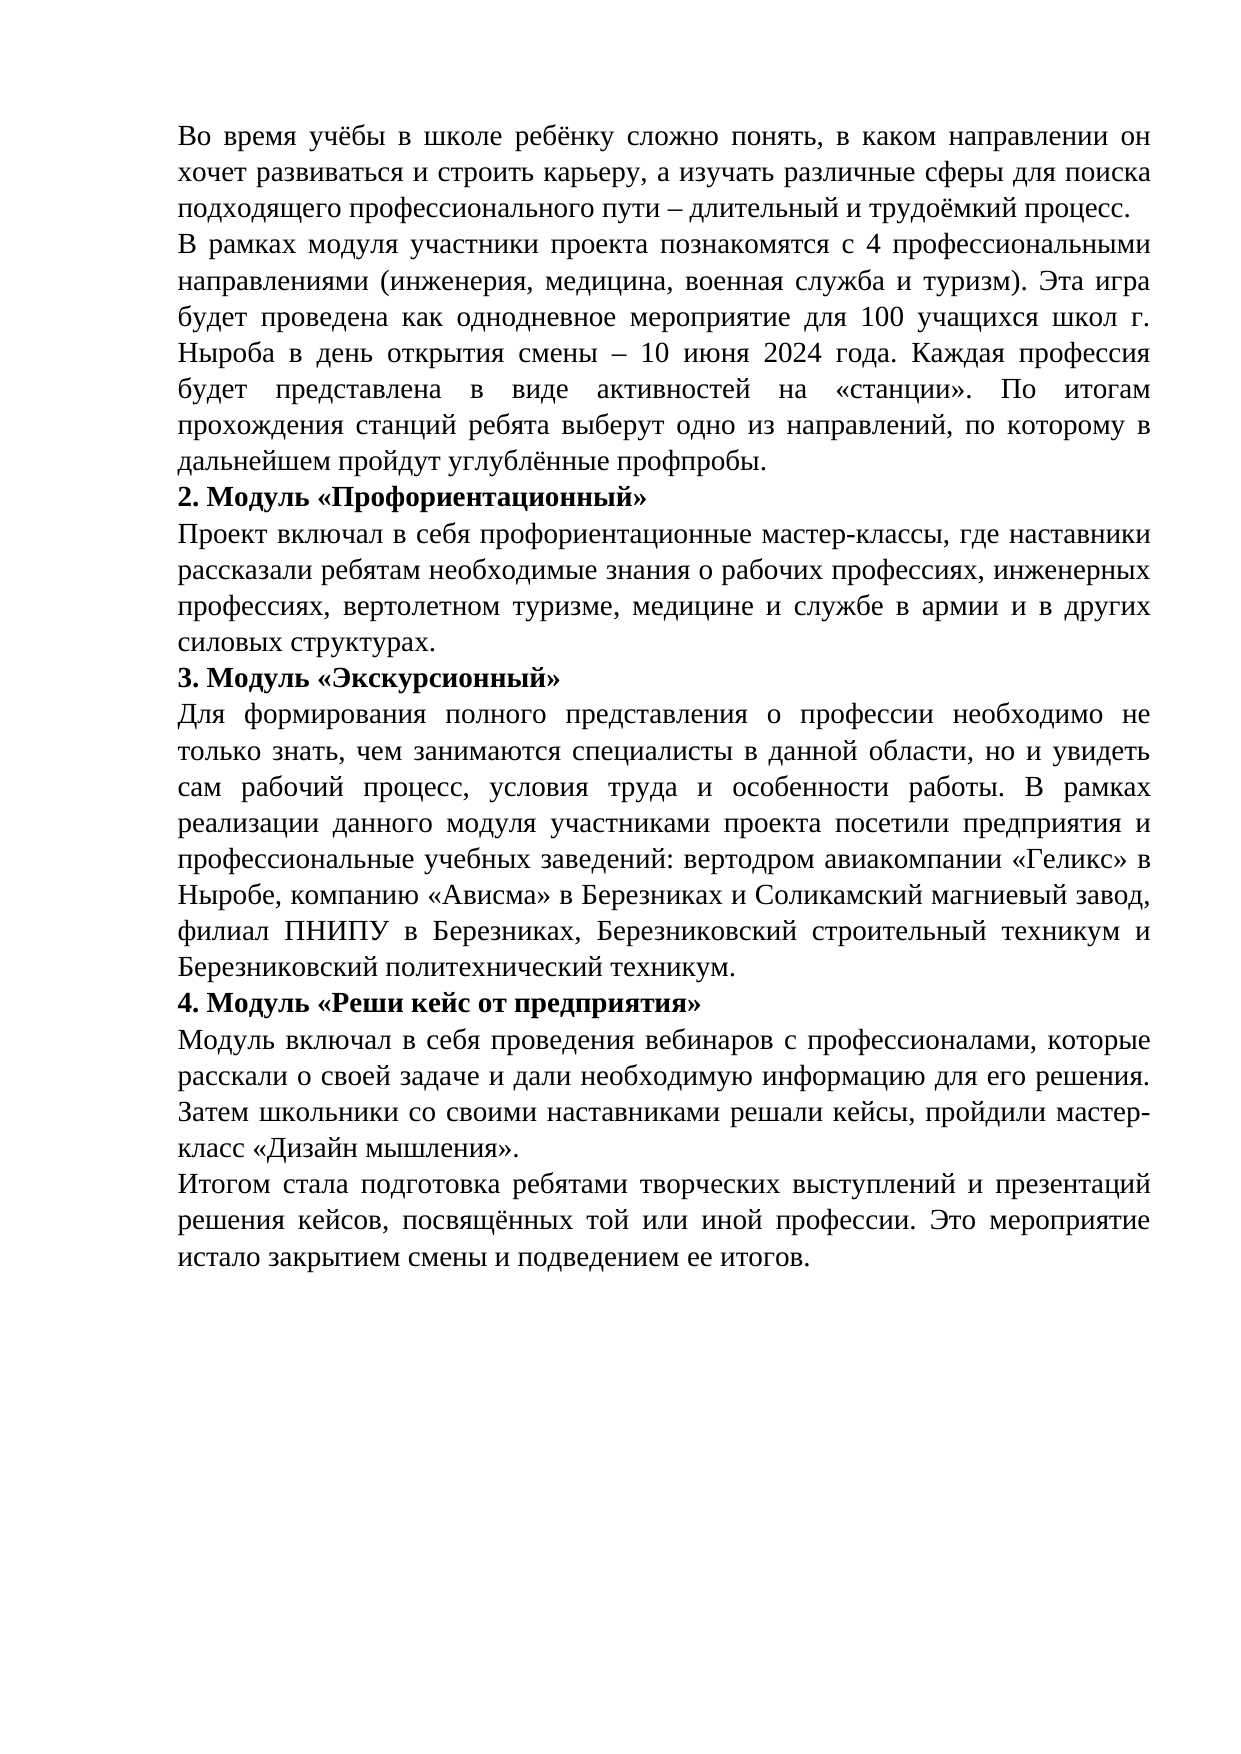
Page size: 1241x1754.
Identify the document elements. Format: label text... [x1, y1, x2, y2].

text Проект включал в себя профориентационные мастер-классы, где наставники рассказали ребятам необходимые знания о рабочих профессиях, инженерных профессиях, вертолетном туризме, медицине и службе в армии и в других силовых структурах. [177, 516, 1152, 658]
text 4. Модуль «Реши кейс от предприятия» [177, 986, 1152, 1019]
text Для формирования полного представления о профессии необходимо не только знать, чем занимаются специалисты в данной области, но и увидеть сам рабочий процесс, условия труда и особенности работы. В рамках реализации данного модуля участниками проекта посетили предприятия и профессиональные учебных заведений: вертодром авиакомпании «Геликс» в Ныробе, компанию «Ависма» в Березниках и Соликамский магниевый завод, филиал ПНИПУ в Березниках, Березниковский строительный техникум и Березниковский политехнический техникум. [177, 696, 1152, 983]
text Модуль включал в себя проведения вебинаров с профессионалами, которые расскали о своей задаче и дали необходимую информацию для его решения. Затем школьники со своими наставниками решали кейсы, пройдили мастер-класс «Дизайн мышления». [177, 1022, 1152, 1164]
text В рамках модуля участники проекта познакомятся с 4 профессиональными направлениями (инженерия, медицина, военная служба и туризм). Эта игра будет проведена как однодневное мероприятие для 100 учащихся школ г. Ныроба в день открытия смены – 10 июня 2024 года. Каждая профессия будет представлена в виде активностей на «станции». По итогам прохождения станций ребята выберут одно из направлений, по которому в дальнейшем пройдут углублённые профпробы. [177, 227, 1152, 477]
text Итогом стала подготовка ребятами творческих выступлений и презентаций решения кейсов, посвящённых той или иной профессии. Это мероприятие истало закрытием смены и подведением ее итогов. [177, 1166, 1152, 1272]
text Во время учёбы в школе ребёнку сложно понять, в каком направлении он хочет развиваться и строить карьеру, а изучать различные сферы для поиска подходящего профессионального пути – длительный и трудоёмкий процесс. [177, 118, 1152, 224]
text 3. Модуль «Экскурсионный» [177, 660, 1152, 694]
text 2. Модуль «Профориентационный» [177, 479, 1152, 513]
